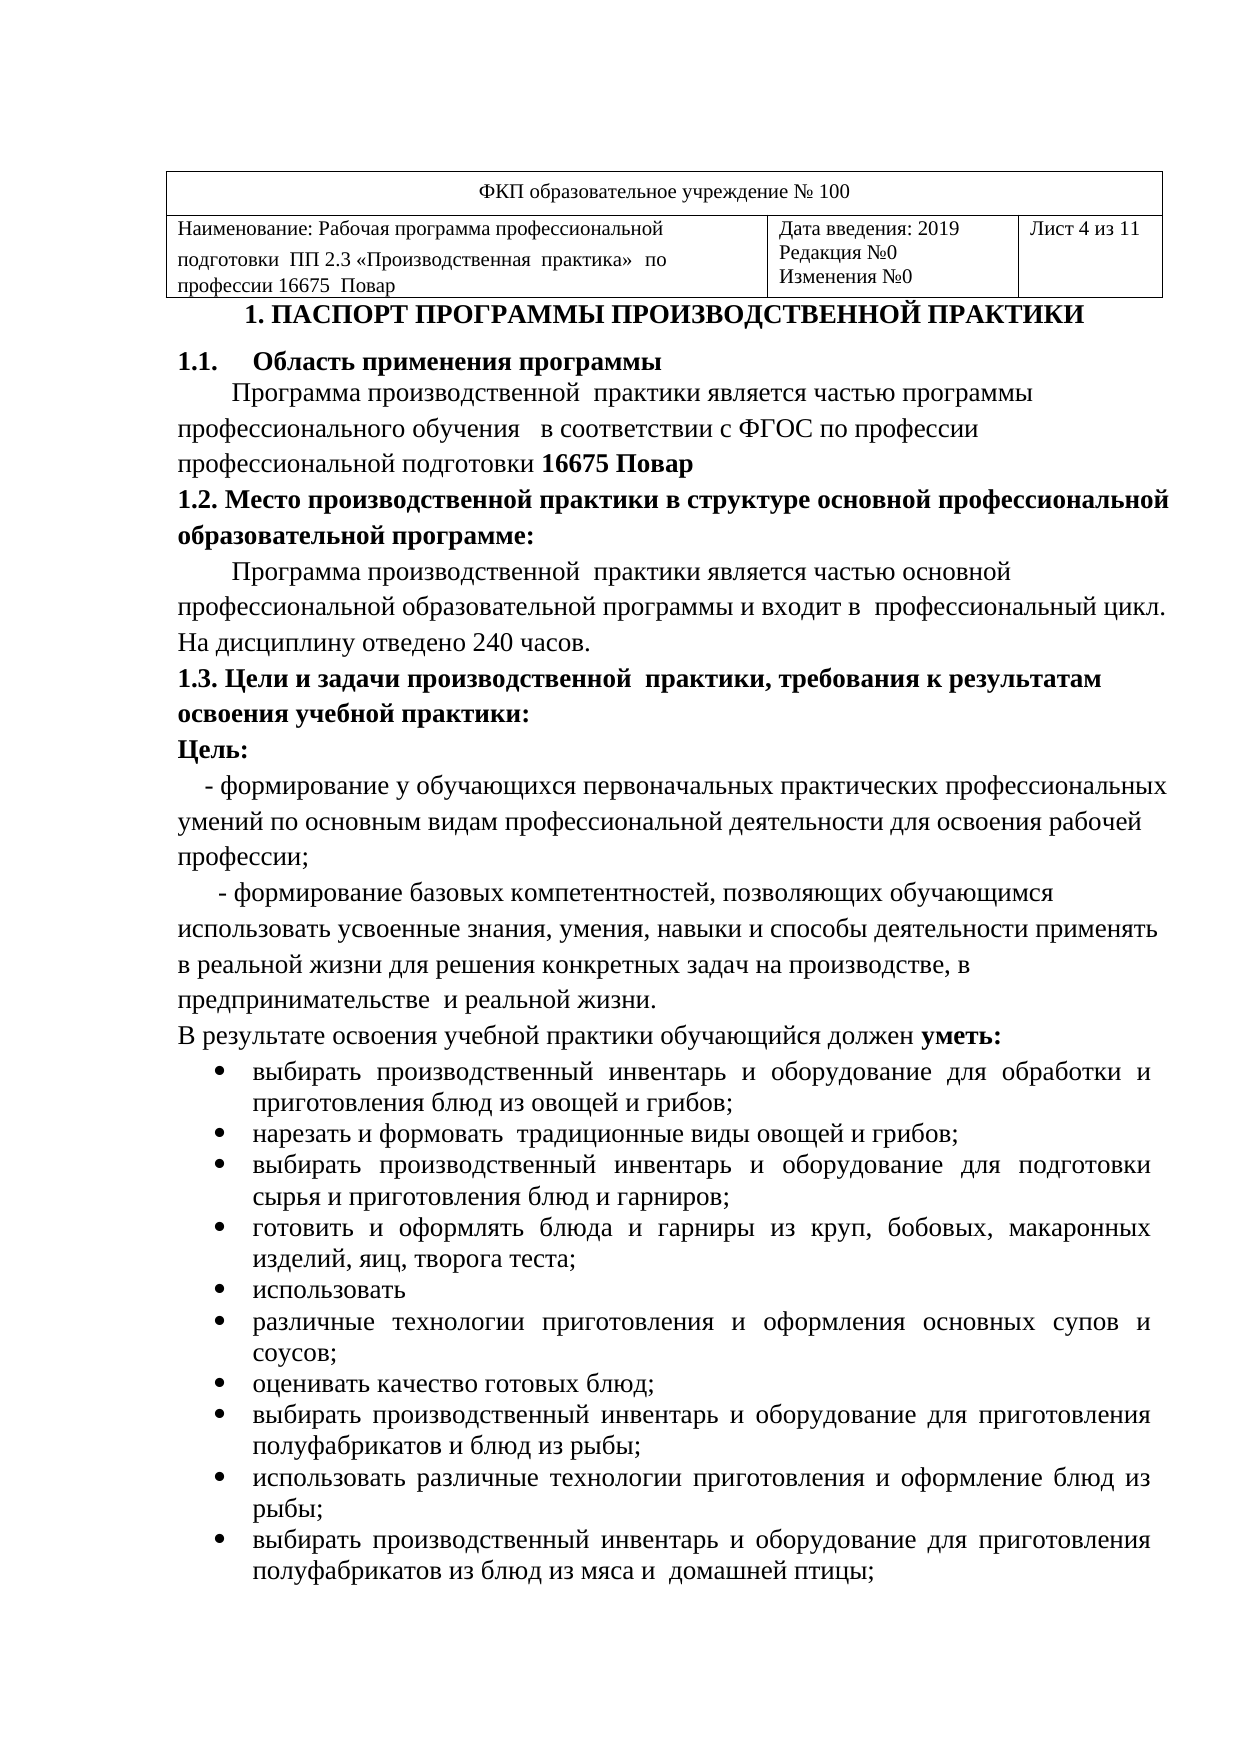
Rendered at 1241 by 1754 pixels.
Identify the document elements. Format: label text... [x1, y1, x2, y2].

table_header ФКП образовательное учреждение № 100 [167, 172, 1162, 214]
table_cell Дата введения: 2019 Редакция №0 Изменения №0 [768, 216, 1018, 297]
text Программа производственной практики является частью основной профессиональной образовательной программы и входит в профессиональный цикл. На дисциплину отведено 240 часов. [177, 555, 1171, 657]
table_cell Наименование: Рабочая программа профессиональной подготовки ПП 2.3 «Производственная практика» по профессии 16675 Повар [167, 216, 767, 297]
text - формирование базовых компетентностей, позволяющих обучающимся использовать усвоенные знания, умения, навыки и способы деятельности применять в реальной жизни для решения конкретных задач на производстве, в предпринимательстве и реальной жизни. [177, 876, 1171, 1014]
list выбирать производственный инвентарь и оборудование для приготовления полуфабрикатов из блюд из мяса и домашней птицы; [215, 1523, 1152, 1585]
list использовать различные технологии приготовления и оформление блюд из рыбы; [215, 1461, 1152, 1523]
list выбирать производственный инвентарь и оборудование для подготовки сырья и приготовления блюд и гарниров; [215, 1148, 1152, 1211]
list готовить и оформлять блюда и гарниры из круп, бобовых, макаронных изделий, яиц, творога теста; [215, 1211, 1152, 1273]
list Область применения программы [177, 345, 1171, 376]
text 1. паспорт ПРОГРАММЫ ПРОИЗВОДСТВЕННОЙ ПРАКТИКИ [177, 298, 1152, 329]
text Цель: [177, 733, 1171, 764]
text В результате освоения учебной практики обучающийся должен уметь: [177, 1019, 1152, 1050]
list нарезать и формовать традиционные виды овощей и грибов; [215, 1117, 1152, 1148]
table_cell Лист 4 из 11 [1019, 216, 1162, 297]
text - формирование у обучающихся первоначальных практических профессиональных умений по основным видам профессиональной деятельности для освоения рабочей профессии; [177, 769, 1171, 872]
text 1.2. Место производственной практики в структуре основной профессиональной образовательной программе: [177, 483, 1171, 550]
list выбирать производственный инвентарь и оборудование для обработки и приготовления блюд из овощей и грибов; [215, 1055, 1152, 1117]
text 1.3. Цели и задачи производственной практики, требования к результатам освоения учебной практики: [177, 662, 1171, 729]
list выбирать производственный инвентарь и оборудование для приготовления полуфабрикатов и блюд из рыбы; [215, 1398, 1152, 1461]
list различные технологии приготовления и оформления основных супов и соусов; [215, 1304, 1152, 1367]
list использовать [215, 1273, 1152, 1304]
list оценивать качество готовых блюд; [215, 1367, 1152, 1398]
text Программа производственной практики является частью программы профессионального обучения в соответствии с ФГОС по профессии профессиональной подготовки 16675 Повар [177, 376, 1171, 479]
